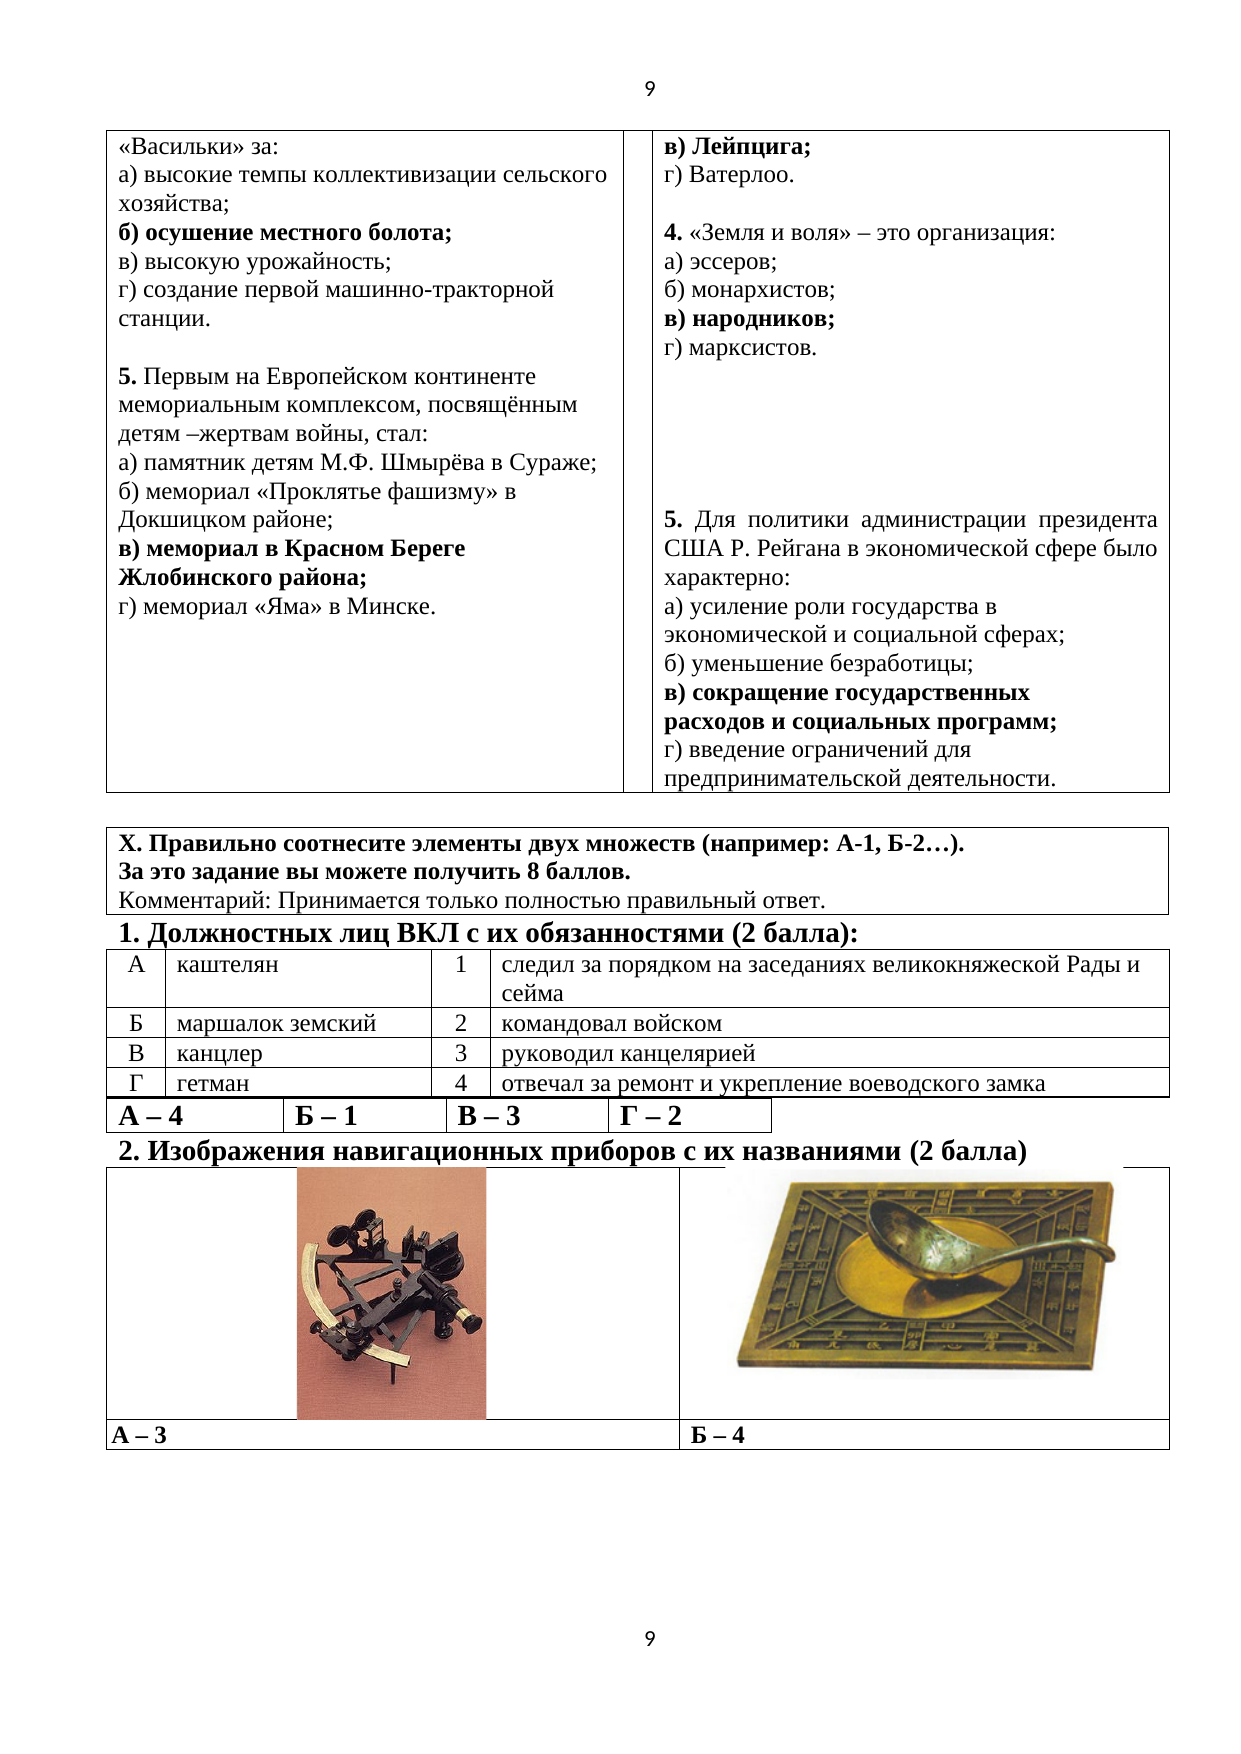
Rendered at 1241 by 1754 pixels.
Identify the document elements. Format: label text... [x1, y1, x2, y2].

table_cell отвечал за ремонт и укрепление воеводского замка [491, 1068, 1169, 1096]
text 1. Должностных лиц ВКЛ с их обязанностями (2 балла): [118, 915, 1181, 948]
table_header [107, 1168, 296, 1419]
table_header В – 3 [447, 1099, 608, 1132]
table_header X. Правильно соотнесите элементы двух множеств (например: А-1, Б-2…). За это задание вы можете получить 8 баллов. Комментарий: Принимается только полностью правильный ответ. [107, 828, 1168, 914]
table_header А – 4 [107, 1099, 283, 1132]
table_cell 2 [432, 1008, 490, 1037]
table_header 1 [432, 950, 490, 1007]
table_header Б – 1 [284, 1099, 446, 1132]
table_cell гетман [166, 1068, 431, 1096]
table_cell [624, 131, 652, 792]
table_cell А – 3 [107, 1420, 679, 1449]
table_header следил за порядком на заседаниях великокняжеской Рады и сейма [491, 950, 1169, 1007]
table_header [680, 1168, 1169, 1419]
table_cell 3 [432, 1038, 490, 1067]
table_cell маршалок земский [166, 1008, 431, 1037]
table_cell 4 [432, 1068, 490, 1096]
table_header [487, 1168, 679, 1419]
table_cell В [107, 1038, 165, 1067]
table_cell Г [107, 1068, 165, 1096]
table_header А [107, 950, 165, 1007]
table_cell Б [107, 1008, 165, 1037]
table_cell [653, 131, 1169, 792]
picture [296, 1167, 487, 1420]
picture [725, 1167, 1124, 1382]
table_cell руководил канцелярией [491, 1038, 1169, 1067]
text 2. Изображения навигационных приборов с их названиями (2 балла) [118, 1133, 1181, 1167]
table_cell канцлер [166, 1038, 431, 1067]
table_cell командовал войском [491, 1008, 1169, 1037]
table_header каштелян [166, 950, 431, 1007]
table_cell Б – 4 [680, 1420, 1169, 1449]
table_header Г – 2 [609, 1099, 771, 1132]
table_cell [107, 131, 623, 792]
